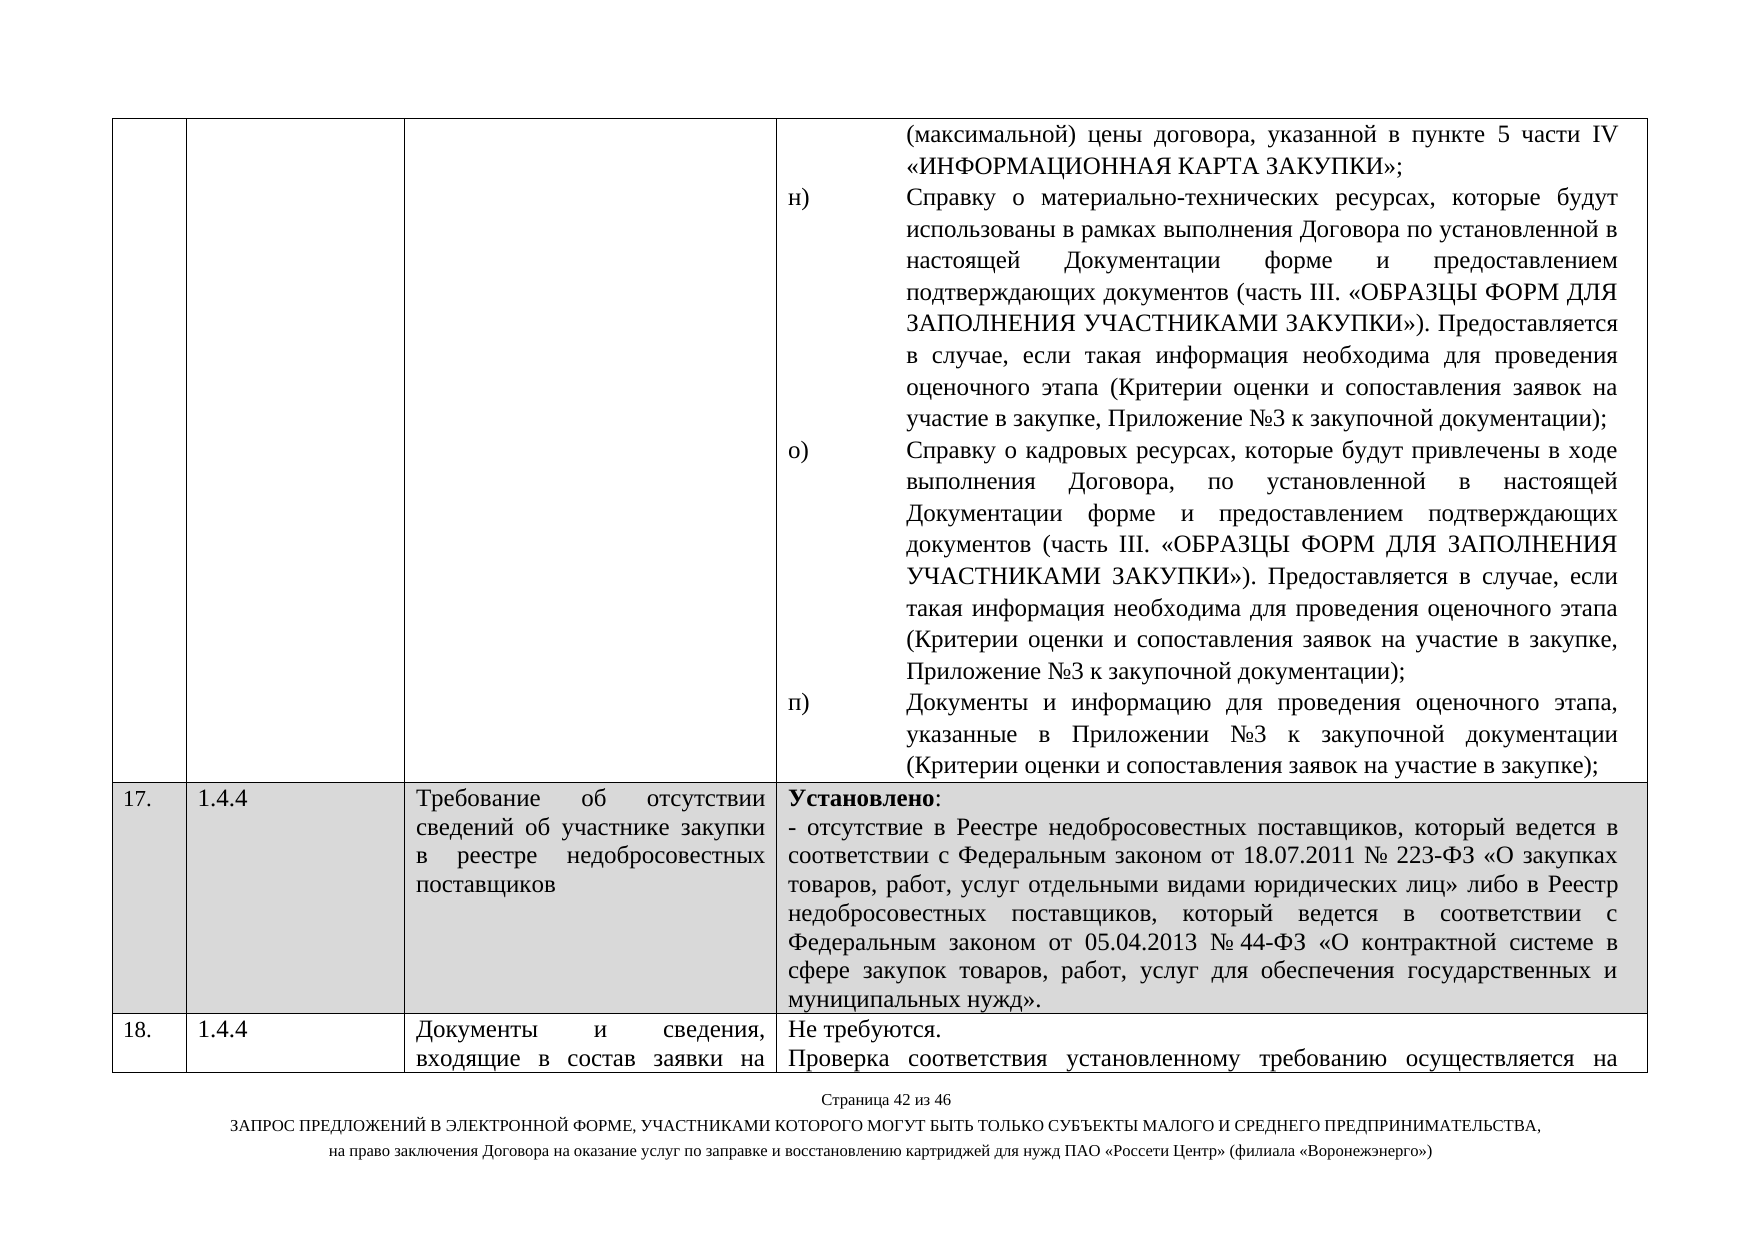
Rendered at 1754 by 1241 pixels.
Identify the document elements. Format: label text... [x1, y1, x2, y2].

table_cell Установлено: - отсутствие в Реестре недобросовестных поставщиков, который ведется в соответствии с Федеральным законом от 18.07.2011 № 223-ФЗ «О закупках товаров, работ, услуг отдельными видами юридических лиц» либо в Реестр недобросовестных поставщиков, который ведется в соответствии с Федеральным законом от 05.04.2013 № 44-ФЗ «О контрактной системе в сфере закупок товаров, работ, услуг для обеспечения государственных и муниципальных нужд». [777, 783, 1647, 1013]
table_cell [777, 1014, 1647, 1072]
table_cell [187, 119, 404, 782]
table_cell 1.4.4 [187, 783, 404, 1013]
table_cell [113, 1014, 186, 1072]
table_cell Требование об отсутствии сведений об участнике закупки в реестре недобросовестных поставщиков [405, 783, 776, 1013]
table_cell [405, 1014, 776, 1072]
table_cell 1.4.4 [187, 1014, 404, 1072]
table_cell [113, 119, 186, 782]
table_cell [777, 119, 1647, 782]
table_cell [405, 119, 776, 782]
table_cell [113, 783, 186, 1013]
